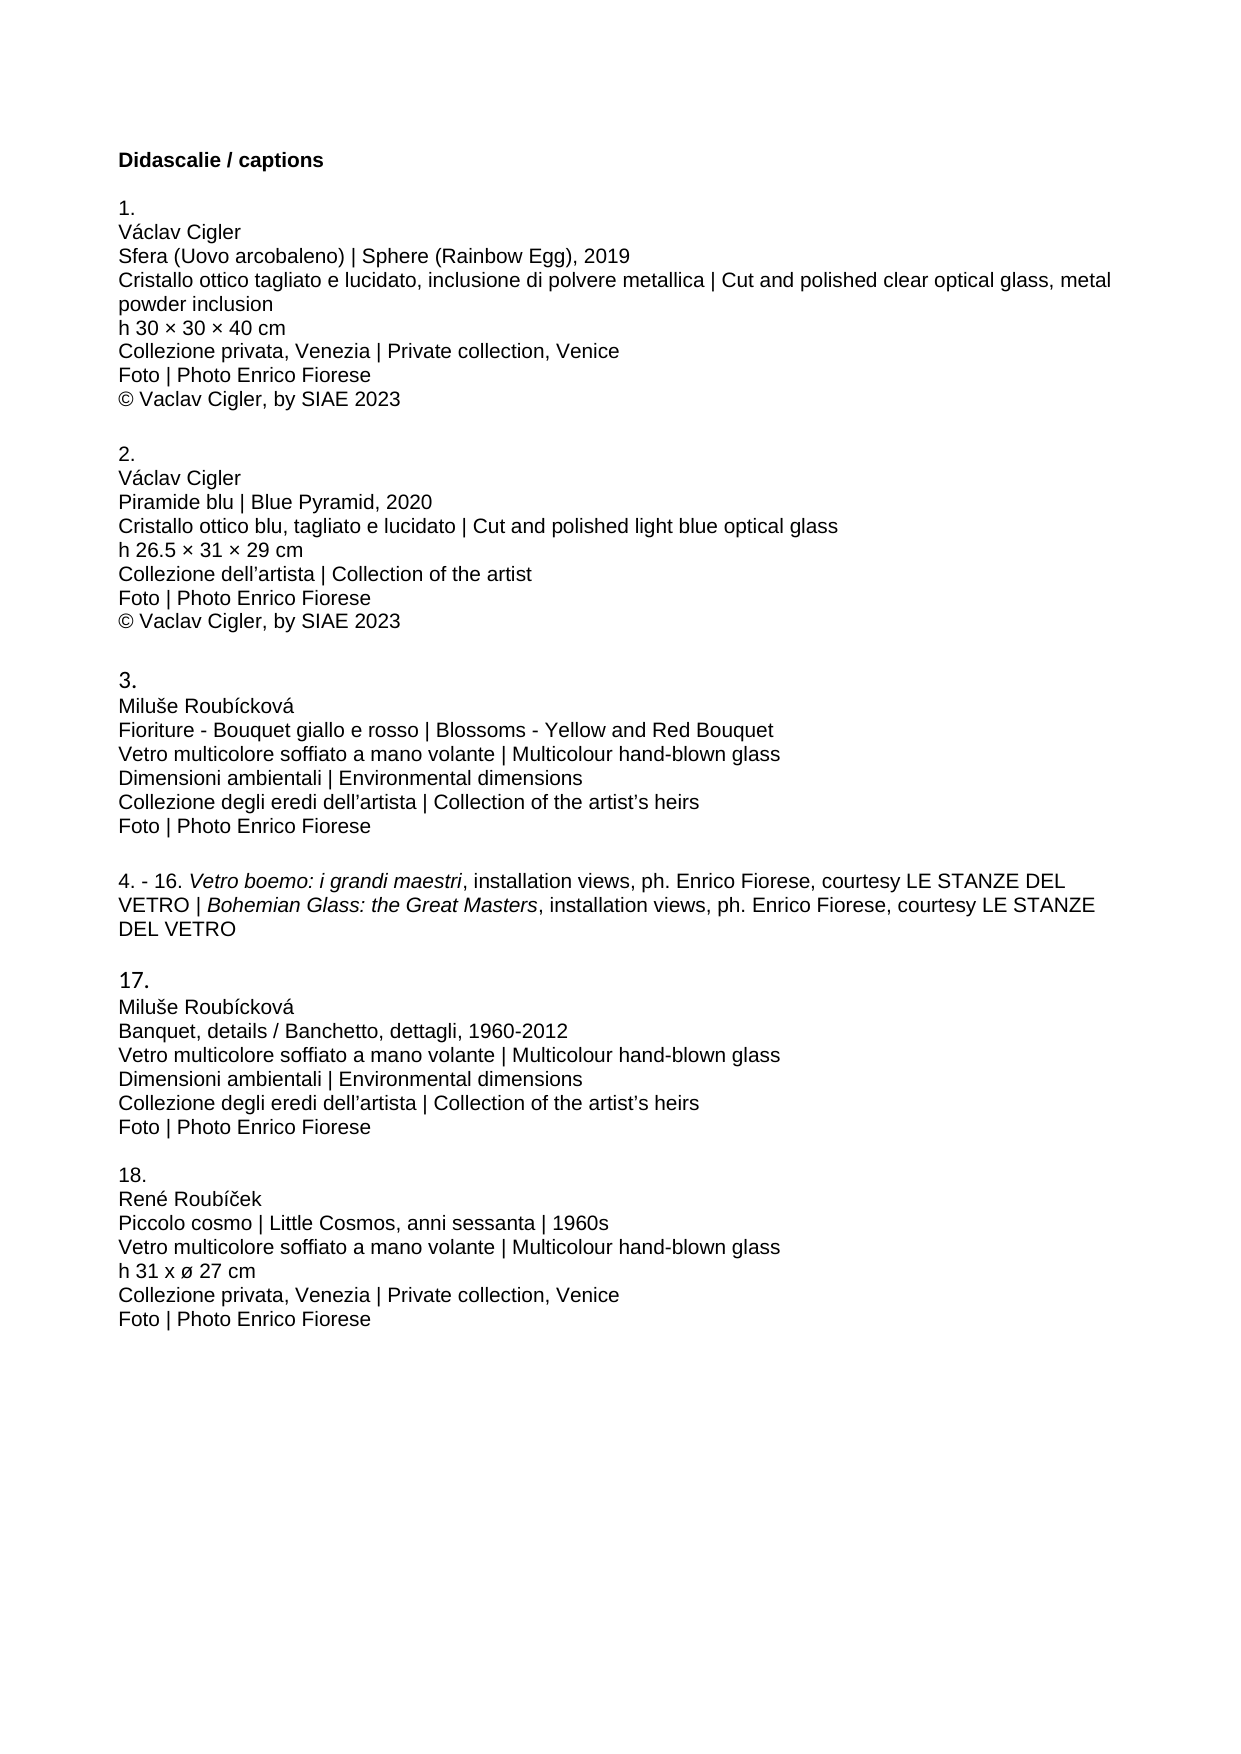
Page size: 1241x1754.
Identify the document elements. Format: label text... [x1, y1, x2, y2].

text Václav Cigler [118, 219, 1122, 243]
text 17. Miluše Roubícková Banquet, details / Banchetto, dettagli, 1960-2012 Vetro multicolore soffiato a mano volante | Multicolour hand-blown glass Dimensioni ambientali | Environmental dimensions Collezione degli eredi dell’artista | Collection of the artist’s heirs Foto | Photo Enrico Fiorese [118, 964, 1122, 1139]
text René Roubíček [118, 1187, 1122, 1211]
text Cristallo ottico tagliato e lucidato, inclusione di polvere metallica | Cut and polished clear optical glass, metal powder inclusion [118, 267, 1122, 315]
text h 26.5 × 31 × 29 cm Collezione dell’artista | Collection of the artist Foto | Photo Enrico Fiorese [118, 537, 1122, 609]
text Piramide blu | Blue Pyramid, 2020 [118, 489, 1122, 513]
text Foto | Photo Enrico Fiorese [118, 1306, 1122, 1330]
text Václav Cigler [118, 466, 1122, 489]
text 4. - 16. Vetro boemo: i grandi maestri, installation views, ph. Enrico Fiorese, courtesy LE STANZE DEL VETRO | Bohemian Glass: the Great Masters, installation views, ph. Enrico Fiorese, courtesy LE STANZE DEL VETRO [118, 869, 1122, 941]
text © Vaclav Cigler, by SIAE 2023 [118, 609, 1122, 633]
text h 30 × 30 × 40 cm Collezione privata, Venezia | Private collection, Venice Foto | Photo Enrico Fiorese [118, 315, 1122, 387]
text 18. [118, 1163, 1122, 1187]
text Piccolo cosmo | Little Cosmos, anni sessanta | 1960s [118, 1211, 1122, 1234]
text Didascalie / captions [118, 148, 1122, 172]
text Sfera (Uovo arcobaleno) | Sphere (Rainbow Egg), 2019 [118, 243, 1122, 267]
text Cristallo ottico blu, tagliato e lucidato | Cut and polished light blue optical glass [118, 513, 1122, 537]
text 3. Miluše Roubícková Fioriture - Bouquet giallo e rosso | Blossoms - Yellow and Red Bouquet Vetro multicolore soffiato a mano volante | Multicolour hand-blown glass Dimensioni ambientali | Environmental dimensions Collezione degli eredi dell’artista | Collection of the artist’s heirs Foto | Photo Enrico Fiorese [118, 664, 1122, 869]
text h 31 x ø 27 cm Collezione privata, Venezia | Private collection, Venice [118, 1258, 1122, 1306]
text 2. [118, 442, 1122, 466]
text © Vaclav Cigler, by SIAE 2023 [118, 387, 1122, 411]
text Vetro multicolore soffiato a mano volante | Multicolour hand-blown glass [118, 1234, 1122, 1258]
text 1. [118, 196, 1122, 219]
